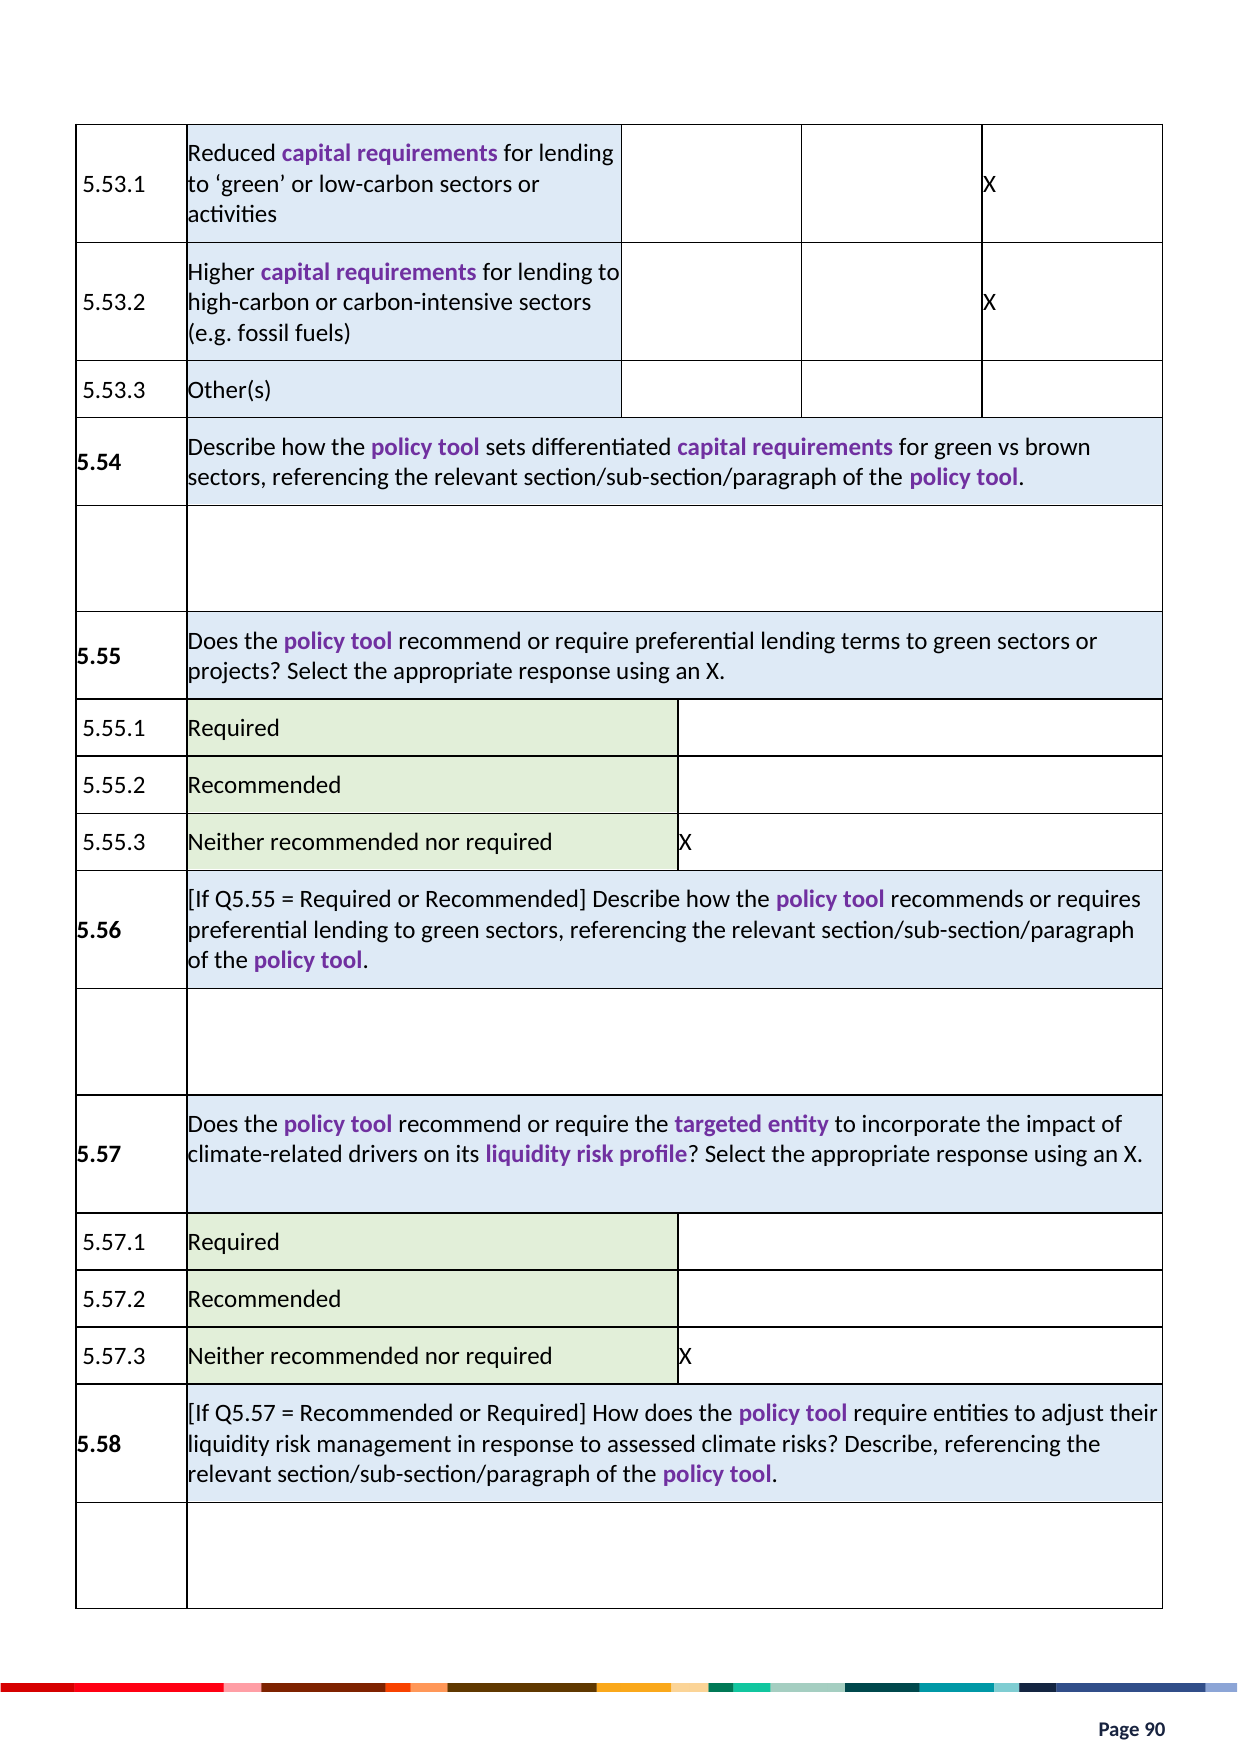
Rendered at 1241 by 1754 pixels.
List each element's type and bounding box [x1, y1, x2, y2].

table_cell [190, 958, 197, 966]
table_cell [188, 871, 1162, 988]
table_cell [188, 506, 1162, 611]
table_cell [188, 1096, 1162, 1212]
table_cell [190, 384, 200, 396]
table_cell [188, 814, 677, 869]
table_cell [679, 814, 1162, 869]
picture [0, 1683, 1236, 1692]
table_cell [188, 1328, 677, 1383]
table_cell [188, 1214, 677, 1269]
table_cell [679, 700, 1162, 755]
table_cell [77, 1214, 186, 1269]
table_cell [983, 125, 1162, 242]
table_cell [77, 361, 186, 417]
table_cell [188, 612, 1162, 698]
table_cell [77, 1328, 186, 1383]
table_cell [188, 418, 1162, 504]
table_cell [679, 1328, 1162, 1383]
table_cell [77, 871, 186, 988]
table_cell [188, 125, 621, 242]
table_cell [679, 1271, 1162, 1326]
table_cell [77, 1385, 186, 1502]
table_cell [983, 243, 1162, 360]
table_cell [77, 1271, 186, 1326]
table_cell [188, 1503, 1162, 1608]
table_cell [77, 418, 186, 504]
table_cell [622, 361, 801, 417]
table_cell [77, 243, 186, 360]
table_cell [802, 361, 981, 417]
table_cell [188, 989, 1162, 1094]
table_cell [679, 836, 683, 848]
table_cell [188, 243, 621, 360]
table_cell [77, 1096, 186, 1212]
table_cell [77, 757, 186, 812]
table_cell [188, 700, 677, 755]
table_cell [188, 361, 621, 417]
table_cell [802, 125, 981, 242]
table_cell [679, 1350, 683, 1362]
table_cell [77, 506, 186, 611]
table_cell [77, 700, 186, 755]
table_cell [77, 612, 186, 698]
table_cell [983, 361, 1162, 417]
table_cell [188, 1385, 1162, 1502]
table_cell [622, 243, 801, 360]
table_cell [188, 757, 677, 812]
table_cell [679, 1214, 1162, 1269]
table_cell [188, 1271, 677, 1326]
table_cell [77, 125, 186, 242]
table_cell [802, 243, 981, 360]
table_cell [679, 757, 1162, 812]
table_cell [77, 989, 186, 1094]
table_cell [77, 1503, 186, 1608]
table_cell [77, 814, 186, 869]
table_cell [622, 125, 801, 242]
